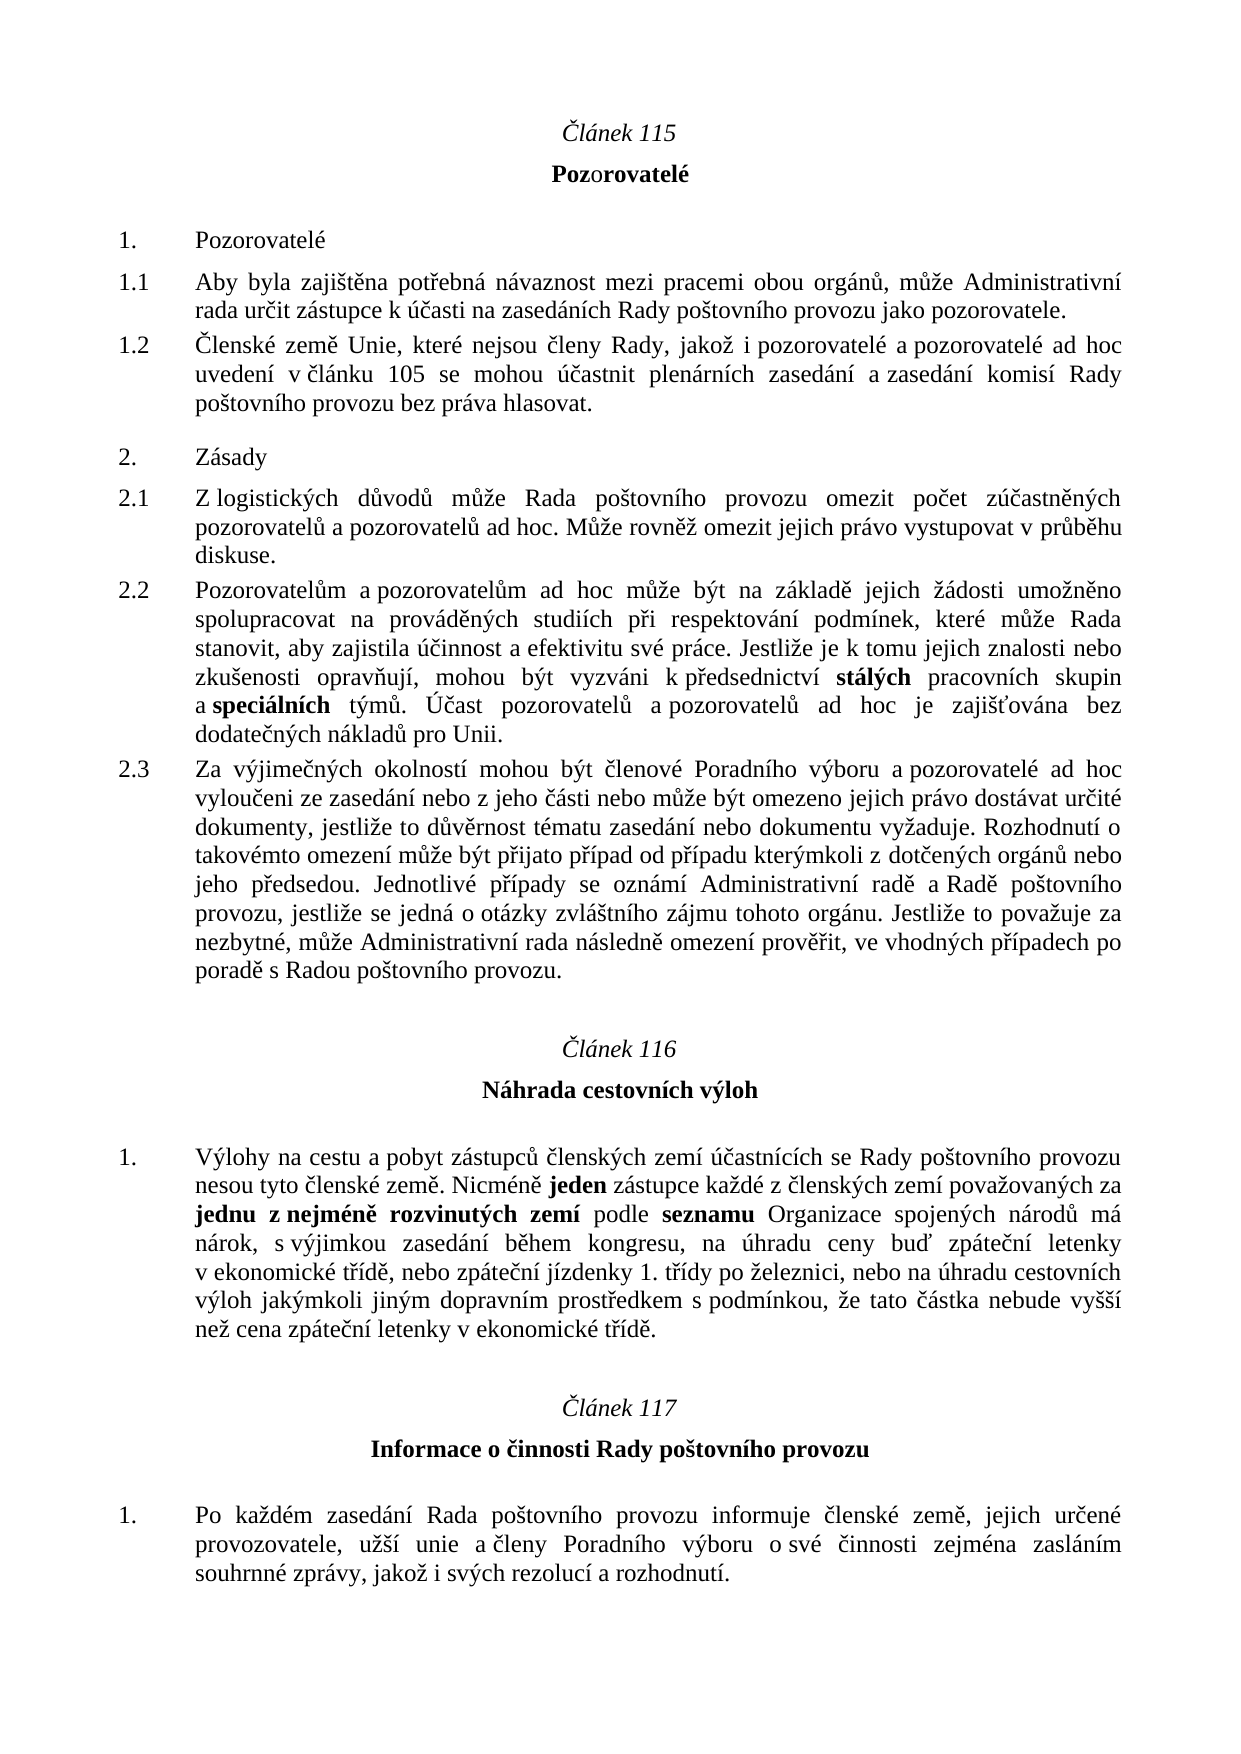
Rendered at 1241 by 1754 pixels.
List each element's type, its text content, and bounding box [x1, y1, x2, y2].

text 2.3 Za výjimečných okolností mohou být členové Poradního výboru a pozorovatelé ad hoc vyloučeni ze zasedání nebo z jeho části nebo může být omezeno jejich právo dostávat určité dokumenty, jestliže to důvěrnost tématu zasedání nebo dokumentu vyžaduje. Rozhodnutí o takovémto omezení může být přijato případ od případu kterýmkoli z dotčených orgánů nebo jeho předsedou. Jednotlivé případy se oznámí Administrativní radě a Radě poštovního provozu, jestliže se jedná o otázky zvláštního zájmu tohoto orgánu. Jestliže to považuje za nezbytné, může Administrativní rada následně omezení prověřit, ve vhodných případech po poradě s Radou poštovního provozu. [118, 754, 1122, 984]
text 1.2 Členské země Unie, které nejsou členy Rady, jakož i pozorovatelé a pozorovatelé ad hoc uvedení v článku 105 se mohou účastnit plenárních zasedání a zasedání komisí Rady poštovního provozu bez práva hlasovat. [118, 331, 1122, 417]
list Zásady [118, 442, 1122, 471]
text 1.1 Aby byla zajištěna potřebná návaznost mezi pracemi obou orgánů, může Administrativní rada určit zástupce k účasti na zasedáních Rady poštovního provozu jako pozorovatele. [118, 267, 1122, 324]
list Pozorovatelé [118, 226, 1122, 254]
text 2.2 Pozorovatelům a pozorovatelům ad hoc může být na základě jejich žádosti umožněno spolupracovat na prováděných studiích při respektování podmínek, které může Rada stanovit, aby zajistila účinnost a efektivitu své práce. Jestliže je k tomu jejich znalosti nebo zkušenosti opravňují, mohou být vyzváni k předsednictví stálých pracovních skupin a speciálních týmů. Účast pozorovatelů a pozorovatelů ad hoc je zajišťována bez dodatečných nákladů pro Unii. [118, 576, 1122, 748]
text Informace o činnosti Rady poštovního provozu [118, 1434, 1122, 1463]
text Článek 117 [118, 1393, 1122, 1422]
text Náhrada cestovních výloh [118, 1076, 1122, 1104]
text Článek 116 [118, 1034, 1122, 1063]
text 2.1 Z logistických důvodů může Rada poštovního provozu omezit počet zúčastněných pozorovatelů a pozorovatelů ad hoc. Může rovněž omezit jejich právo vystupovat v průběhu diskuse. [118, 483, 1122, 569]
text Článek 115 [118, 118, 1122, 147]
list Po každém zasedání Rada poštovního provozu informuje členské země, jejich určené provozovatele, užší unie a členy Poradního výboru o své činnosti zejména zasláním souhrnné zprávy, jakož i svých rezolucí a rozhodnutí. [118, 1501, 1122, 1587]
text Pozorovatelé [118, 159, 1122, 188]
list Výlohy na cestu a pobyt zástupců členských zemí účastnících se Rady poštovního provozu nesou tyto členské země. Nicméně jeden zástupce každé z členských zemí považovaných za jednu z nejméně rozvinutých zemí podle seznamu Organizace spojených národů má nárok, s výjimkou zasedání během kongresu, na úhradu ceny buď zpáteční letenky v ekonomické třídě, nebo zpáteční jízdenky 1. třídy po železnici, nebo na úhradu cestovních výloh jakýmkoli jiným dopravním prostředkem s podmínkou, že tato částka nebude vyšší než cena zpáteční letenky v ekonomické třídě. [118, 1142, 1122, 1343]
